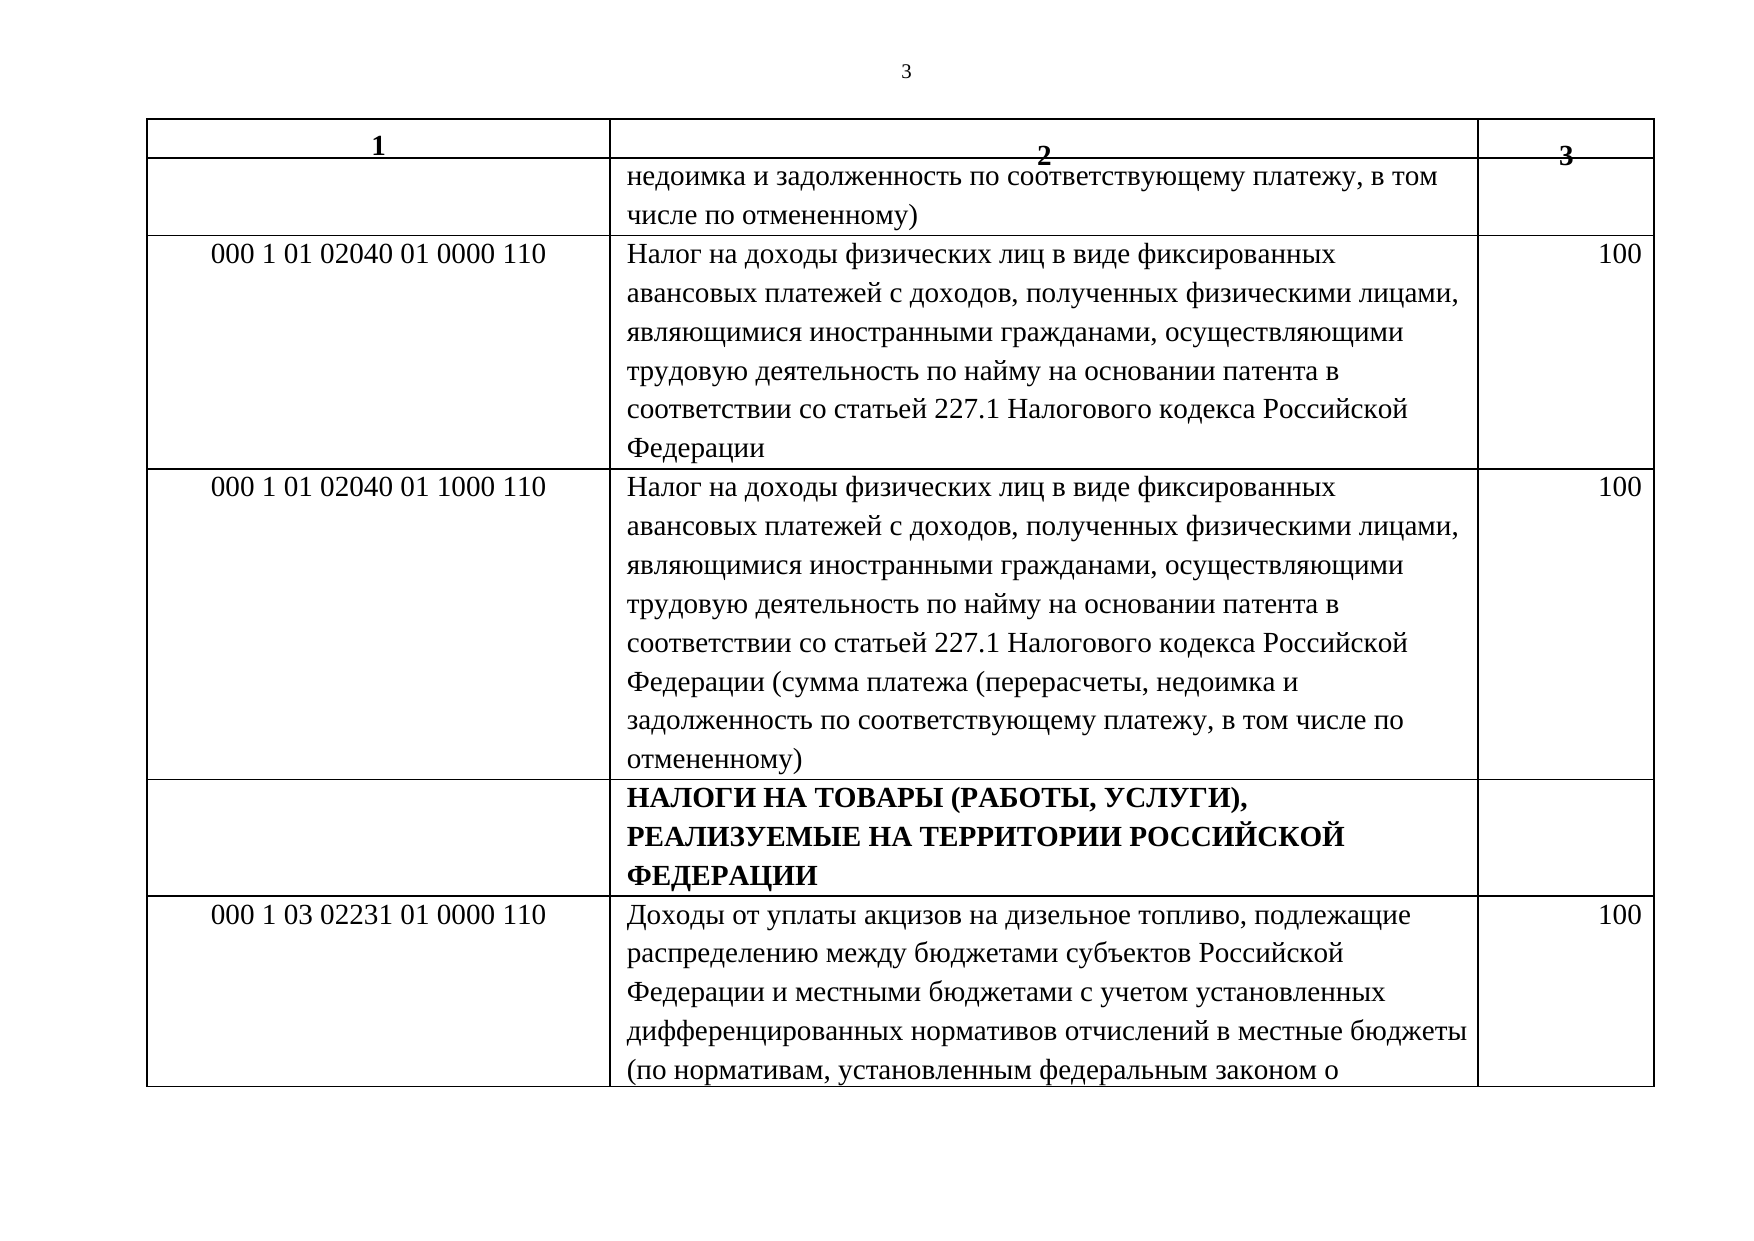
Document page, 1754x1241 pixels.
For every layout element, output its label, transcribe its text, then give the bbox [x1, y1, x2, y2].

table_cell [611, 897, 1477, 1086]
table_cell [148, 780, 609, 895]
table_header [611, 120, 1477, 157]
table_cell 100 [1479, 236, 1653, 468]
table_header [148, 120, 609, 157]
table_cell 100 [1479, 470, 1653, 779]
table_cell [611, 159, 1477, 235]
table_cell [148, 159, 609, 235]
table_cell НАЛОГИ НА ТОВАРЫ (РАБОТЫ, УСЛУГИ), РЕАЛИЗУЕМЫЕ НА ТЕРРИТОРИИ РОССИЙСКОЙ ФЕДЕРАЦИИ [611, 780, 1477, 895]
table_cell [148, 897, 609, 1086]
table_cell 000 1 01 02040 01 0000 110 [148, 236, 609, 468]
table_cell Налог на доходы физических лиц в виде фиксированных авансовых платежей с доходов, полученных физическими лицами, являющимися иностранными гражданами, осуществляющими трудовую деятельность по найму на основании патента в соответствии со статьей 227.1 Налогового кодекса Российской Федерации (сумма платежа (перерасчеты, недоимка и задолженность по соответствующему платежу, в том числе по отмененному) [611, 470, 1477, 779]
table_cell Налог на доходы физических лиц в виде фиксированных авансовых платежей с доходов, полученных физическими лицами, являющимися иностранными гражданами, осуществляющими трудовую деятельность по найму на основании патента в соответствии со статьей 227.1 Налогового кодекса Российской Федерации [611, 236, 1477, 468]
table_cell [1479, 780, 1653, 895]
table_header [1479, 120, 1653, 157]
table_cell 000 1 01 02040 01 1000 110 [148, 470, 609, 779]
table_cell 100 [1479, 897, 1653, 1086]
table_cell 100 [1479, 159, 1653, 235]
